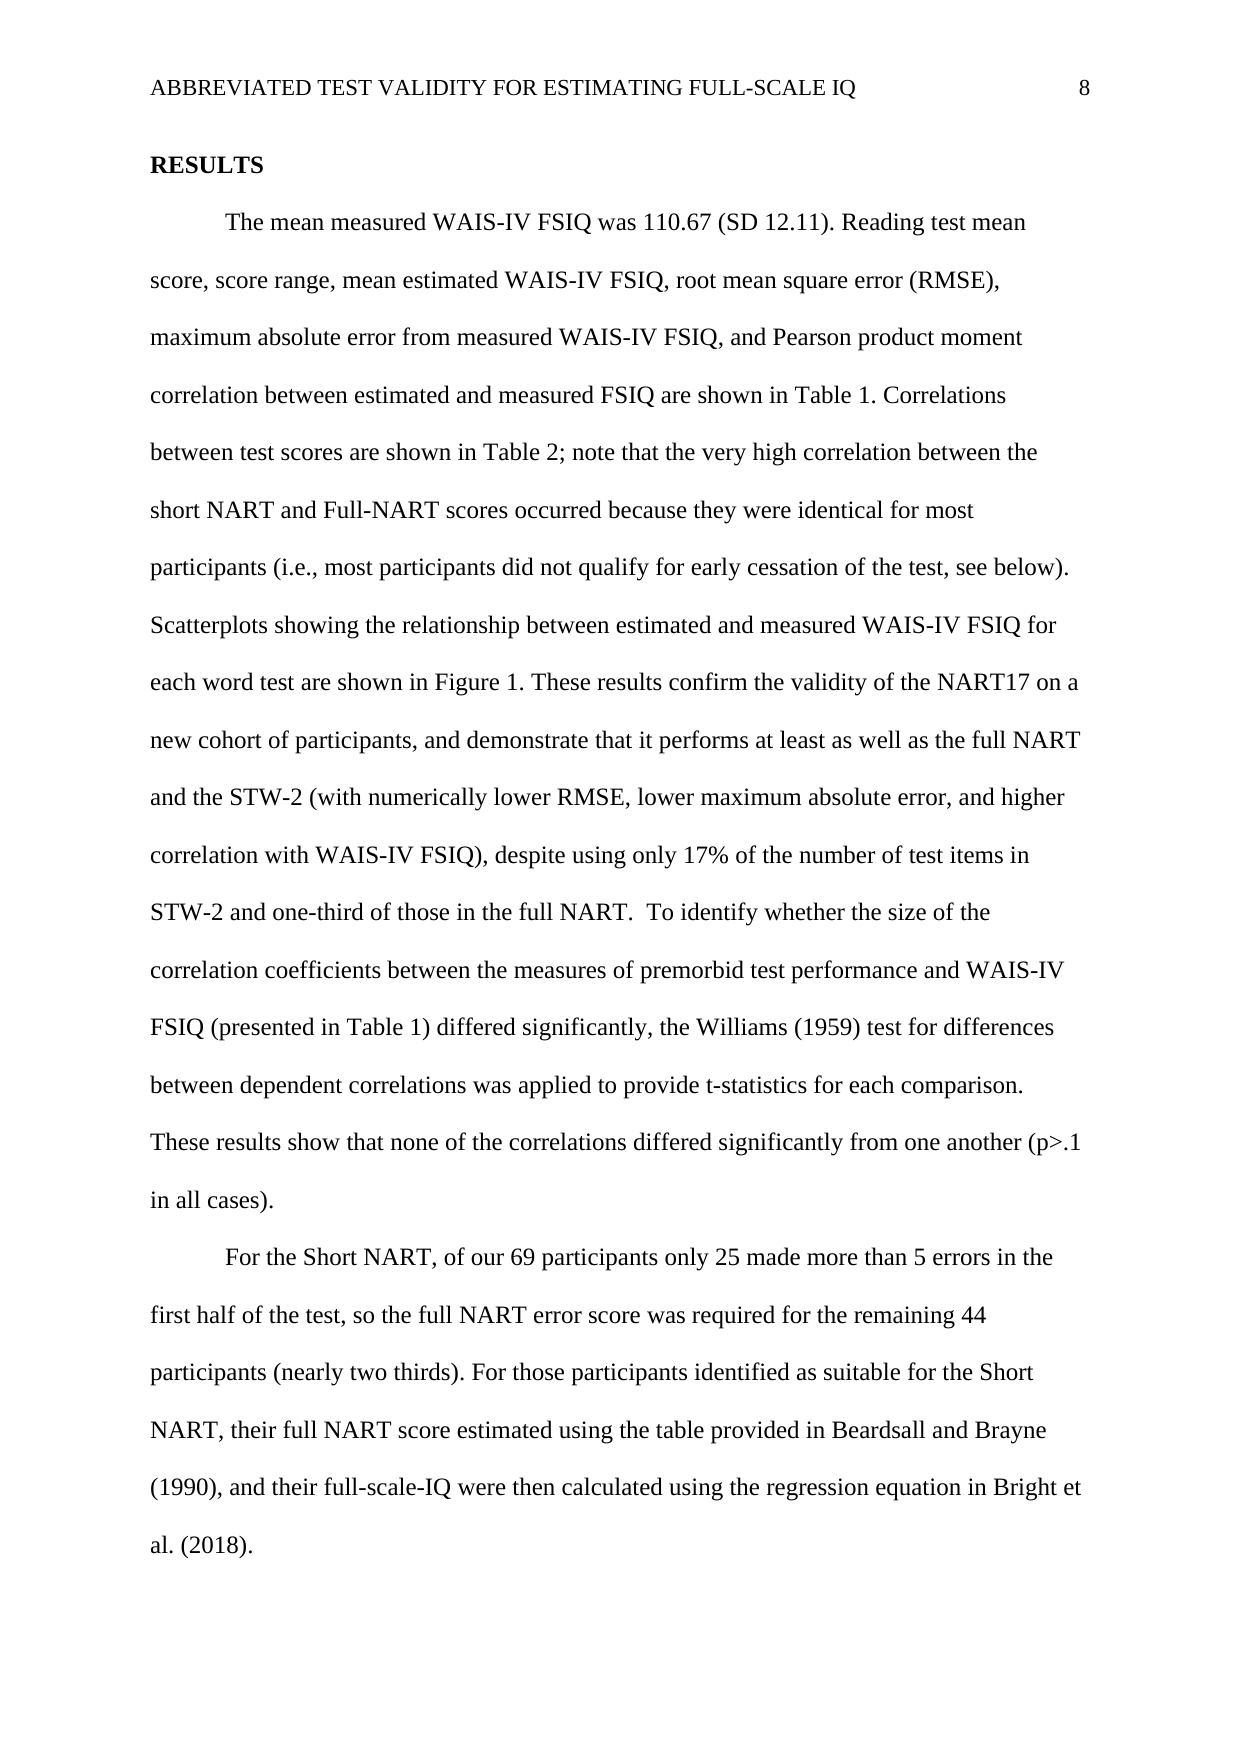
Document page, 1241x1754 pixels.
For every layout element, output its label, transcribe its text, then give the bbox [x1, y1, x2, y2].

text For the Short NART, of our 69 participants only 25 made more than 5 errors in the first half of the test, so the full NART error score was required for the remaining 44 participants (nearly two thirds). For those participants identified as suitable for the Short NART, their full NART score estimated using the table provided in Beardsall and Brayne (1990), and their full-scale-IQ were then calculated using the regression equation in Bright et al. (2018). [150, 1242, 1090, 1559]
text The mean measured WAIS-IV FSIQ was 110.67 (SD 12.11). Reading test mean score, score range, mean estimated WAIS-IV FSIQ, root mean square error (RMSE), maximum absolute error from measured WAIS-IV FSIQ, and Pearson product moment correlation between estimated and measured FSIQ are shown in Table 1. Correlations between test scores are shown in Table 2; note that the very high correlation between the short NART and Full-NART scores occurred because they were identical for most participants (i.e., most participants did not qualify for early cessation of the test, see below). Scatterplots showing the relationship between estimated and measured WAIS-IV FSIQ for each word test are shown in Figure 1. These results confirm the validity of the NART17 on a new cohort of participants, and demonstrate that it performs at least as well as the full NART and the STW-2 (with numerically lower RMSE, lower maximum absolute error, and higher correlation with WAIS-IV FSIQ), despite using only 17% of the number of test items in STW-2 and one-third of those in the full NART. To identify whether the size of the correlation coefficients between the measures of premorbid test performance and WAIS-IV FSIQ (presented in Table 1) differed significantly, the Williams (1959) test for differences between dependent correlations was applied to provide t-statistics for each comparison. These results show that none of the correlations differed significantly from one another (p>.1 in all cases). [150, 207, 1090, 1214]
text RESULTS [150, 150, 1090, 179]
